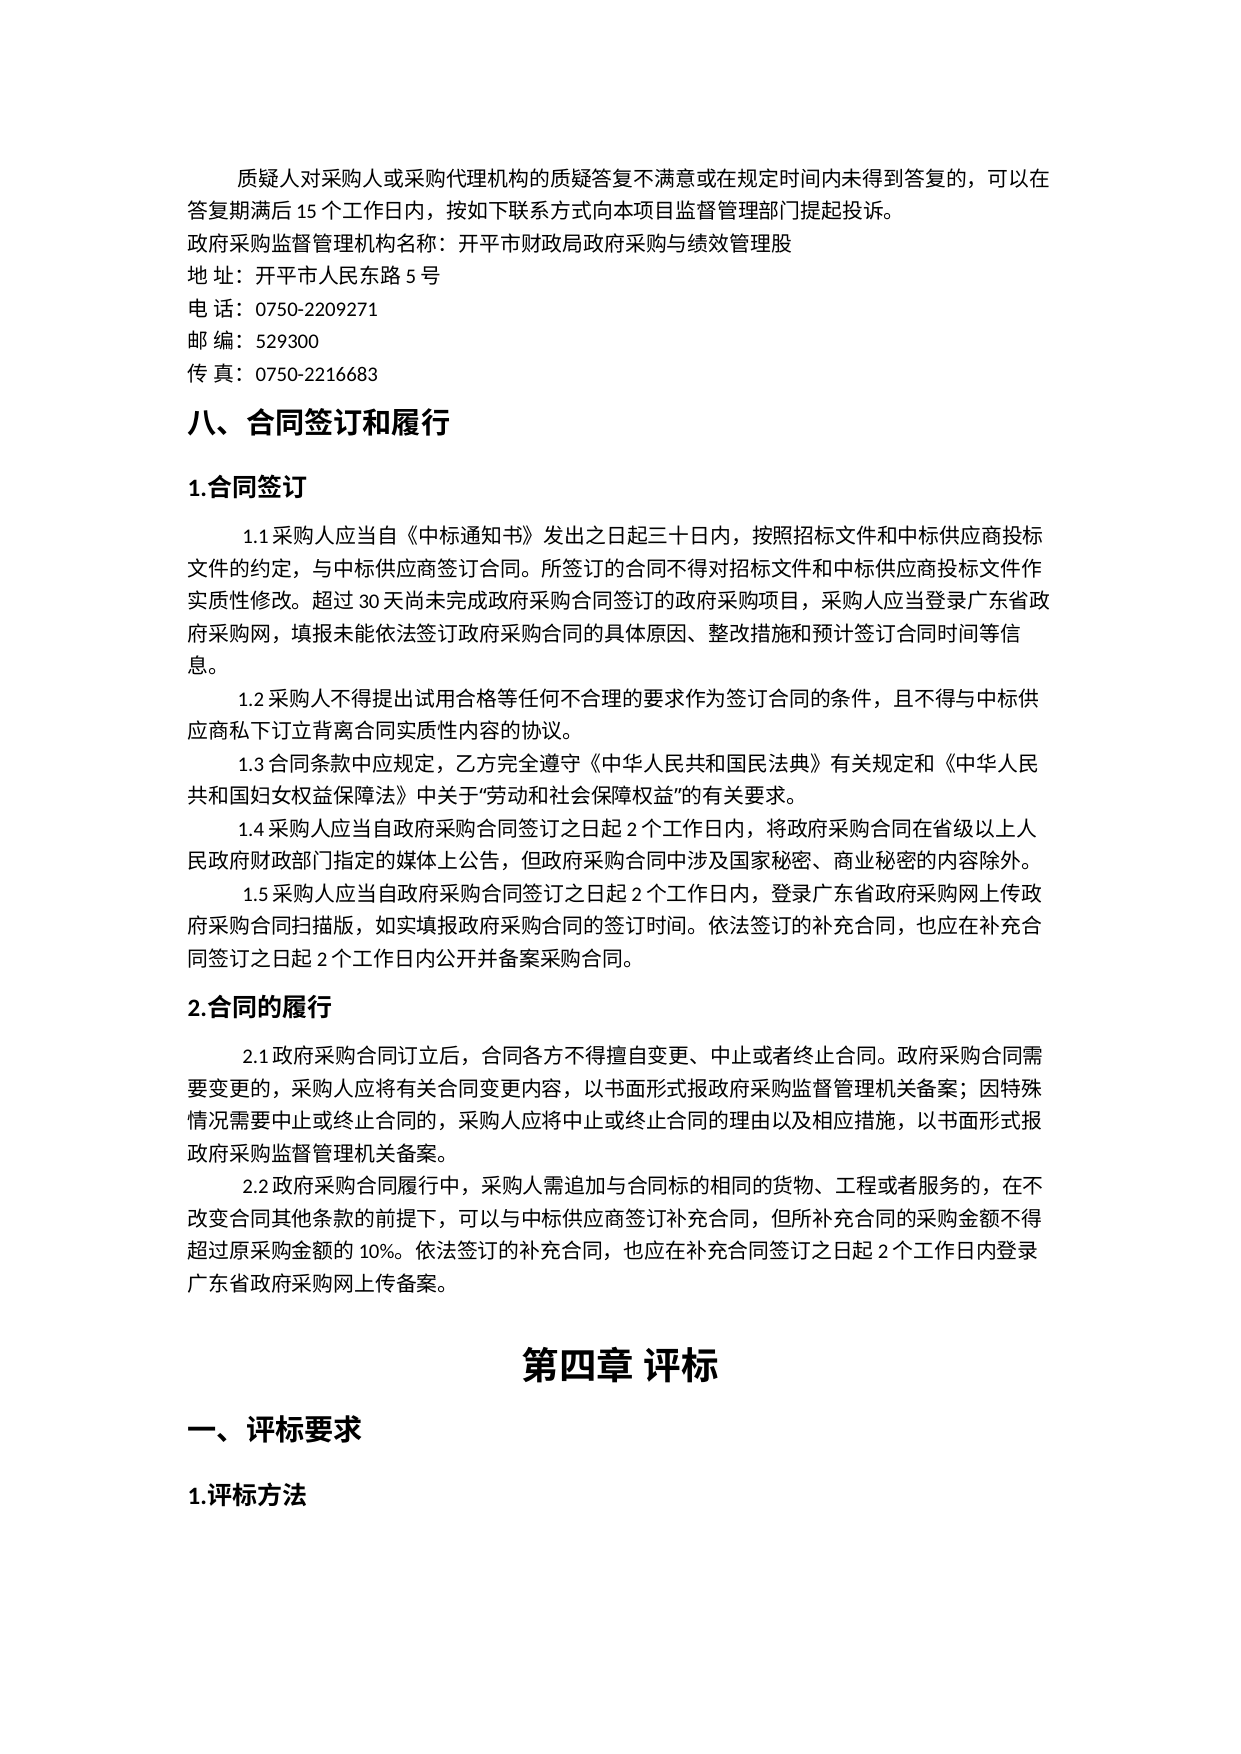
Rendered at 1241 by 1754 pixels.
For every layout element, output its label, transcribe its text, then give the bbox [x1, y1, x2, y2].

text 一、评标要求 [187, 1397, 1053, 1462]
text 2.合同的履行 [187, 974, 1053, 1039]
text 2.2政府采购合同履行中，采购人需追加与合同标的相同的货物、工程或者服务的，在不改变合同其他条款的前提下，可以与中标供应商签订补充合同，但所补充合同的采购金额不得超过原采购金额的10%。依法签订的补充合同，也应在补充合同签订之日起2个工作日内登录广东省政府采购网上传备案。 [187, 1169, 1053, 1299]
text 1.1采购人应当自《中标通知书》发出之日起三十日内，按照招标文件和中标供应商投标文件的约定，与中标供应商签订合同。所签订的合同不得对招标文件和中标供应商投标文件作实质性修改。超过30天尚未完成政府采购合同签订的政府采购项目，采购人应当登录广东省政府采购网，填报未能依法签订政府采购合同的具体原因、整改措施和预计签订合同时间等信息。 [187, 519, 1053, 682]
text 1.3合同条款中应规定，乙方完全遵守《中华人民共和国民法典》有关规定和《中华人民共和国妇女权益保障法》中关于“劳动和社会保障权益”的有关要求。 [187, 747, 1053, 812]
text 2.1政府采购合同订立后，合同各方不得擅自变更、中止或者终止合同。政府采购合同需要变更的，采购人应将有关合同变更内容，以书面形式报政府采购监督管理机关备案；因特殊情况需要中止或终止合同的，采购人应将中止或终止合同的理由以及相应措施，以书面形式报政府采购监督管理机关备案。 [187, 1039, 1053, 1169]
text 第四章 评标 [187, 1332, 1053, 1397]
text 政府采购监督管理机构名称：开平市财政局政府采购与绩效管理股 [187, 227, 1053, 259]
text 邮 编：529300 [187, 324, 1053, 357]
text 八、合同签订和履行 [187, 389, 1053, 454]
text 地 址：开平市人民东路5号 [187, 259, 1053, 292]
text 1.4采购人应当自政府采购合同签订之日起2个工作日内，将政府采购合同在省级以上人民政府财政部门指定的媒体上公告，但政府采购合同中涉及国家秘密、商业秘密的内容除外。 [187, 812, 1053, 877]
text 电 话：0750-2209271 [187, 292, 1053, 324]
text 传 真：0750-2216683 [187, 357, 1053, 389]
text 质疑人对采购人或采购代理机构的质疑答复不满意或在规定时间内未得到答复的，可以在答复期满后15个工作日内，按如下联系方式向本项目监督管理部门提起投诉。 [187, 162, 1053, 227]
text 1.评标方法 [187, 1462, 1053, 1527]
text 1.5采购人应当自政府采购合同签订之日起2个工作日内，登录广东省政府采购网上传政府采购合同扫描版，如实填报政府采购合同的签订时间。依法签订的补充合同，也应在补充合同签订之日起2个工作日内公开并备案采购合同。 [187, 877, 1053, 974]
text 1.合同签订 [187, 454, 1053, 519]
text 1.2采购人不得提出试用合格等任何不合理的要求作为签订合同的条件，且不得与中标供应商私下订立背离合同实质性内容的协议。 [187, 682, 1053, 747]
